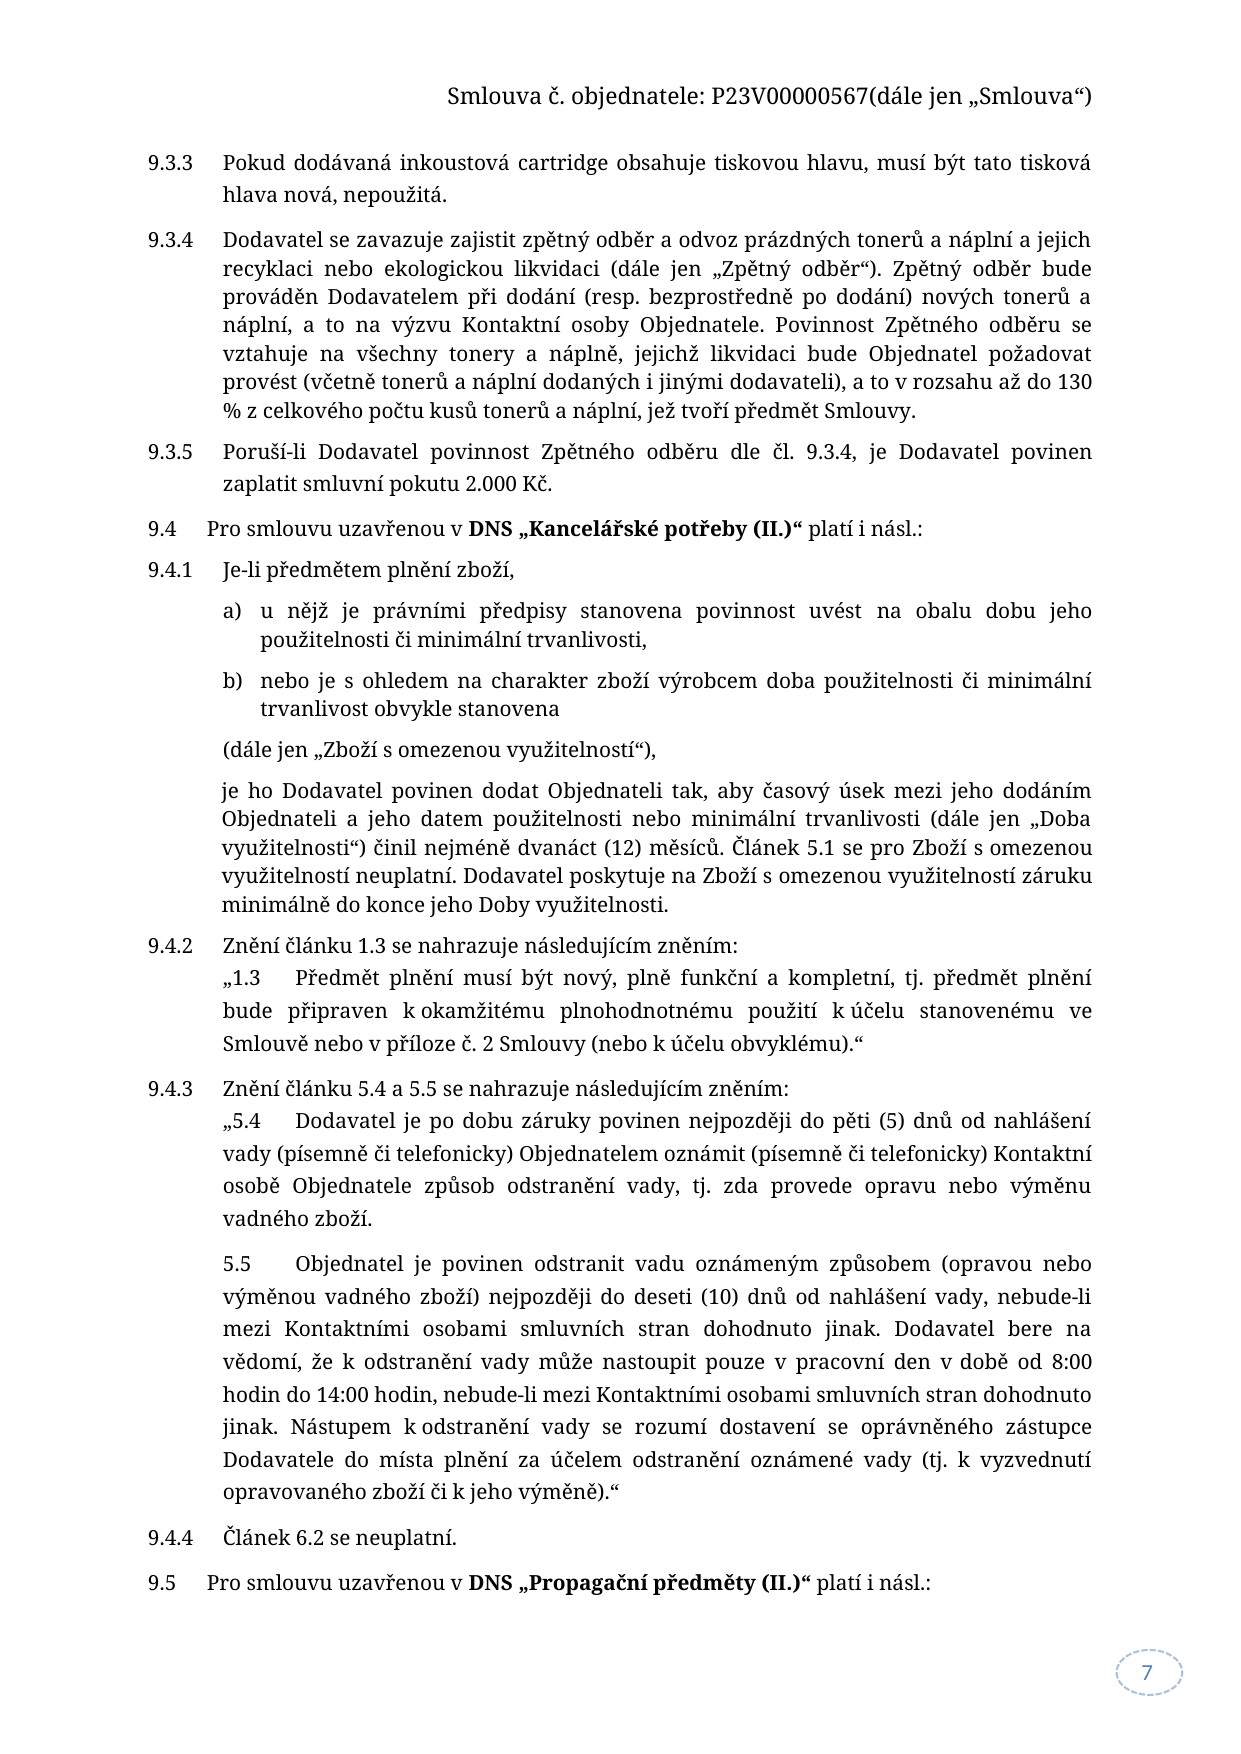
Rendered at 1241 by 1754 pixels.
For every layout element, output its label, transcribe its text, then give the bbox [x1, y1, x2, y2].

list Je-li předmětem plnění zboží, [148, 556, 1093, 584]
list u nějž je právními předpisy stanovena povinnost uvést na obalu dobu jeho použitelnosti či minimální trvanlivosti, [223, 596, 1093, 653]
list „5.4 Dodavatel je po dobu záruky povinen nejpozději do pěti (5) dnů od nahlášení vady (písemně či telefonicky) Objednatelem oznámit (písemně či telefonicky) Kontaktní osobě Objednatele způsob odstranění vady, tj. zda provede opravu nebo výměnu vadného zboží. [223, 1106, 1093, 1233]
text je ho Dodavatel povinen dodat Objednateli tak, aby časový úsek mezi jeho dodáním Objednateli a jeho datem použitelnosti nebo minimální trvanlivosti (dále jen „Doba využitelnosti“) činil nejméně dvanáct (12) měsíců. Článek 5.1 se pro Zboží s omezenou využitelností neuplatní. Dodavatel poskytuje na Zboží s omezenou využitelností záruku minimálně do konce jeho Doby využitelnosti. [221, 776, 1093, 918]
list Poruší-li Dodavatel povinnost Zpětného odběru dle čl. 9.3.4, je Dodavatel povinen zaplatit smluvní pokutu 2.000 Kč. [148, 437, 1093, 498]
list Znění článku 5.4 a 5.5 se nahrazuje následujícím zněním: [148, 1074, 1093, 1102]
list Pro smlouvu uzavřenou v DNS „Kancelářské potřeby (II.)“ platí i násl.: [148, 514, 1093, 543]
list nebo je s ohledem na charakter zboží výrobcem doba použitelnosti či minimální trvanlivost obvykle stanovena [223, 666, 1093, 723]
list Článek 6.2 se neuplatní. [148, 1523, 1093, 1551]
list Znění článku 1.3 se nahrazuje následujícím zněním: [148, 931, 1093, 959]
text (dále jen „Zboží s omezenou využitelností“), [223, 735, 1093, 764]
list „1.3 Předmět plnění musí být nový, plně funkční a kompletní, tj. předmět plnění bude připraven k okamžitému plnohodnotnému použití k účelu stanovenému ve Smlouvě nebo v příloze č. 2 Smlouvy (nebo k účelu obvyklému).“ [223, 963, 1093, 1057]
list Pro smlouvu uzavřenou v DNS „Propagační předměty (II.)“ platí i násl.: [148, 1568, 1093, 1596]
list Dodavatel se zavazuje zajistit zpětný odběr a odvoz prázdných tonerů a náplní a jejich recyklaci nebo ekologickou likvidaci (dále jen „Zpětný odběr“). Zpětný odběr bude prováděn Dodavatelem při dodání (resp. bezprostředně po dodání) nových tonerů a náplní, a to na výzvu Kontaktní osoby Objednatele. Povinnost Zpětného odběru se vztahuje na všechny tonery a náplně, jejichž likvidaci bude Objednatel požadovat provést (včetně tonerů a náplní dodaných i jinými dodavateli), a to v rozsahu až do 130 % z celkového počtu kusů tonerů a náplní, jež tvoří předmět Smlouvy. [148, 225, 1093, 424]
list 5.5 Objednatel je povinen odstranit vadu oznámeným způsobem (opravou nebo výměnou vadného zboží) nejpozději do deseti (10) dnů od nahlášení vady, nebude-li mezi Kontaktními osobami smluvních stran dohodnuto jinak. Dodavatel bere na vědomí, že k odstranění vady může nastoupit pouze v pracovní den v době od 8:00 hodin do 14:00 hodin, nebude-li mezi Kontaktními osobami smluvních stran dohodnuto jinak. Nástupem k odstranění vady se rozumí dostavení se oprávněného zástupce Dodavatele do místa plnění za účelem odstranění oznámené vady (tj. k vyzvednutí opravovaného zboží či k jeho výměně).“ [223, 1249, 1093, 1506]
list Pokud dodávaná inkoustová cartridge obsahuje tiskovou hlavu, musí být tato tisková hlava nová, nepoužitá. [148, 148, 1093, 209]
